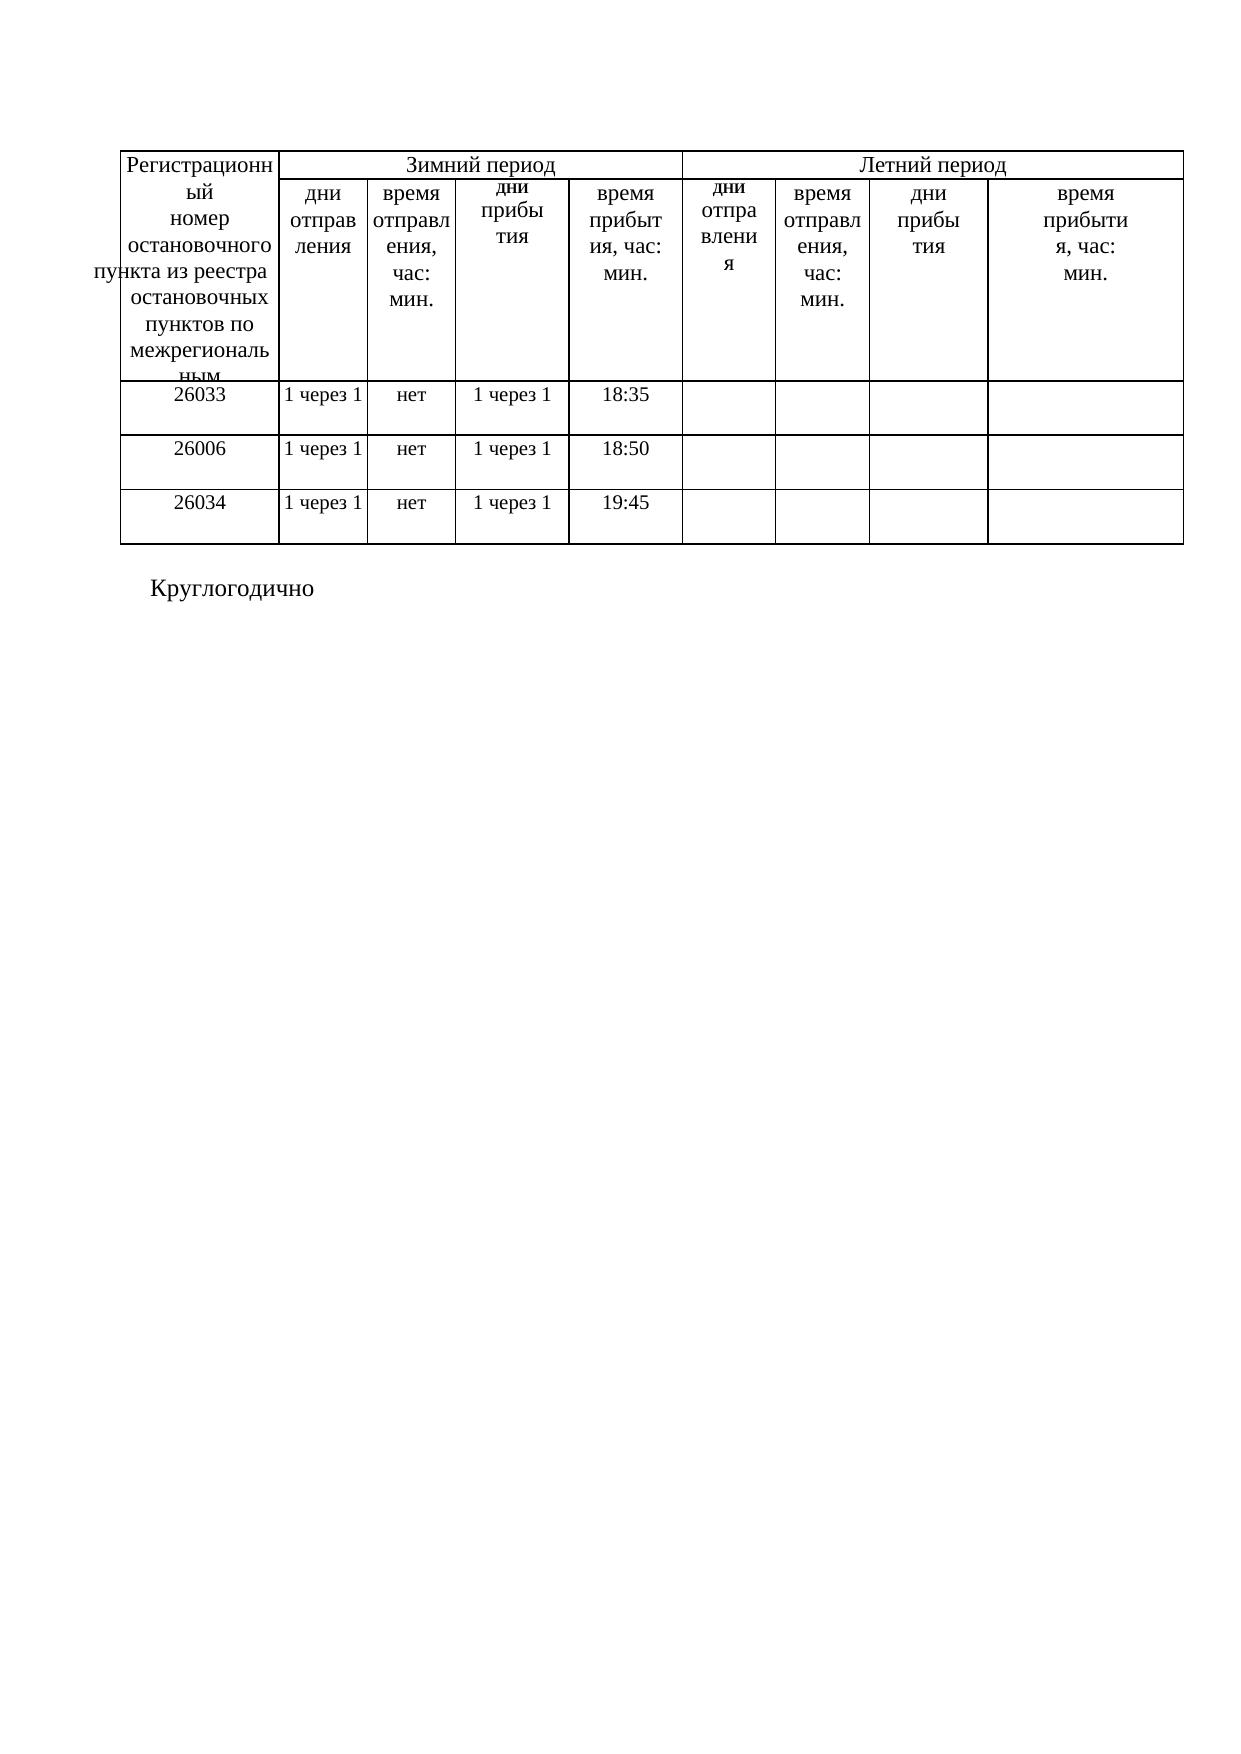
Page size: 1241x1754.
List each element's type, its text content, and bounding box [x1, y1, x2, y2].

table_cell 1 через 1 [456, 382, 568, 434]
table_cell 1 через 1 [456, 436, 568, 489]
table_cell нет [368, 436, 455, 489]
table_cell ДНИ прибы тия [456, 180, 568, 380]
text Круглогодично [150, 573, 1090, 602]
table_header Летний период [683, 152, 1183, 178]
table_cell [870, 436, 987, 489]
table_cell [683, 436, 775, 489]
table_cell [776, 382, 869, 434]
table_cell 26034 [121, 490, 278, 543]
table_cell дни прибы тия [870, 180, 987, 380]
table_cell 26033 [121, 382, 278, 434]
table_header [121, 152, 278, 380]
table_cell дни отправ ления [280, 180, 367, 380]
table_cell время прибыт ия, час: мин. [570, 180, 682, 380]
table_cell 19:45 [570, 490, 682, 543]
table_cell [870, 490, 987, 543]
table_cell 18:50 [570, 436, 682, 489]
table_cell [683, 382, 775, 434]
table_cell [870, 382, 987, 434]
table_cell [989, 382, 1183, 434]
table_cell время прибыти я, час: мин. [989, 180, 1183, 380]
table_cell [683, 490, 775, 543]
table_cell [989, 490, 1183, 543]
table_cell 1 через 1 [456, 490, 568, 543]
table_cell 1 через 1 [280, 490, 367, 543]
table_cell время отправл ения, час: мин. [368, 180, 455, 380]
table_cell [989, 436, 1183, 489]
table_cell время отправл ения, час: мин. [776, 180, 869, 380]
table_header Зимний период [280, 152, 682, 178]
table_cell нет [368, 382, 455, 434]
table_cell [776, 490, 869, 543]
table_cell нет [368, 490, 455, 543]
table_cell 1 через 1 [280, 382, 367, 434]
table_cell [776, 436, 869, 489]
table_cell 18:35 [570, 382, 682, 434]
table_cell 26006 [121, 436, 278, 489]
table_cell 1 через 1 [280, 436, 367, 489]
table_cell ДНИ отпра влени я [683, 180, 775, 380]
